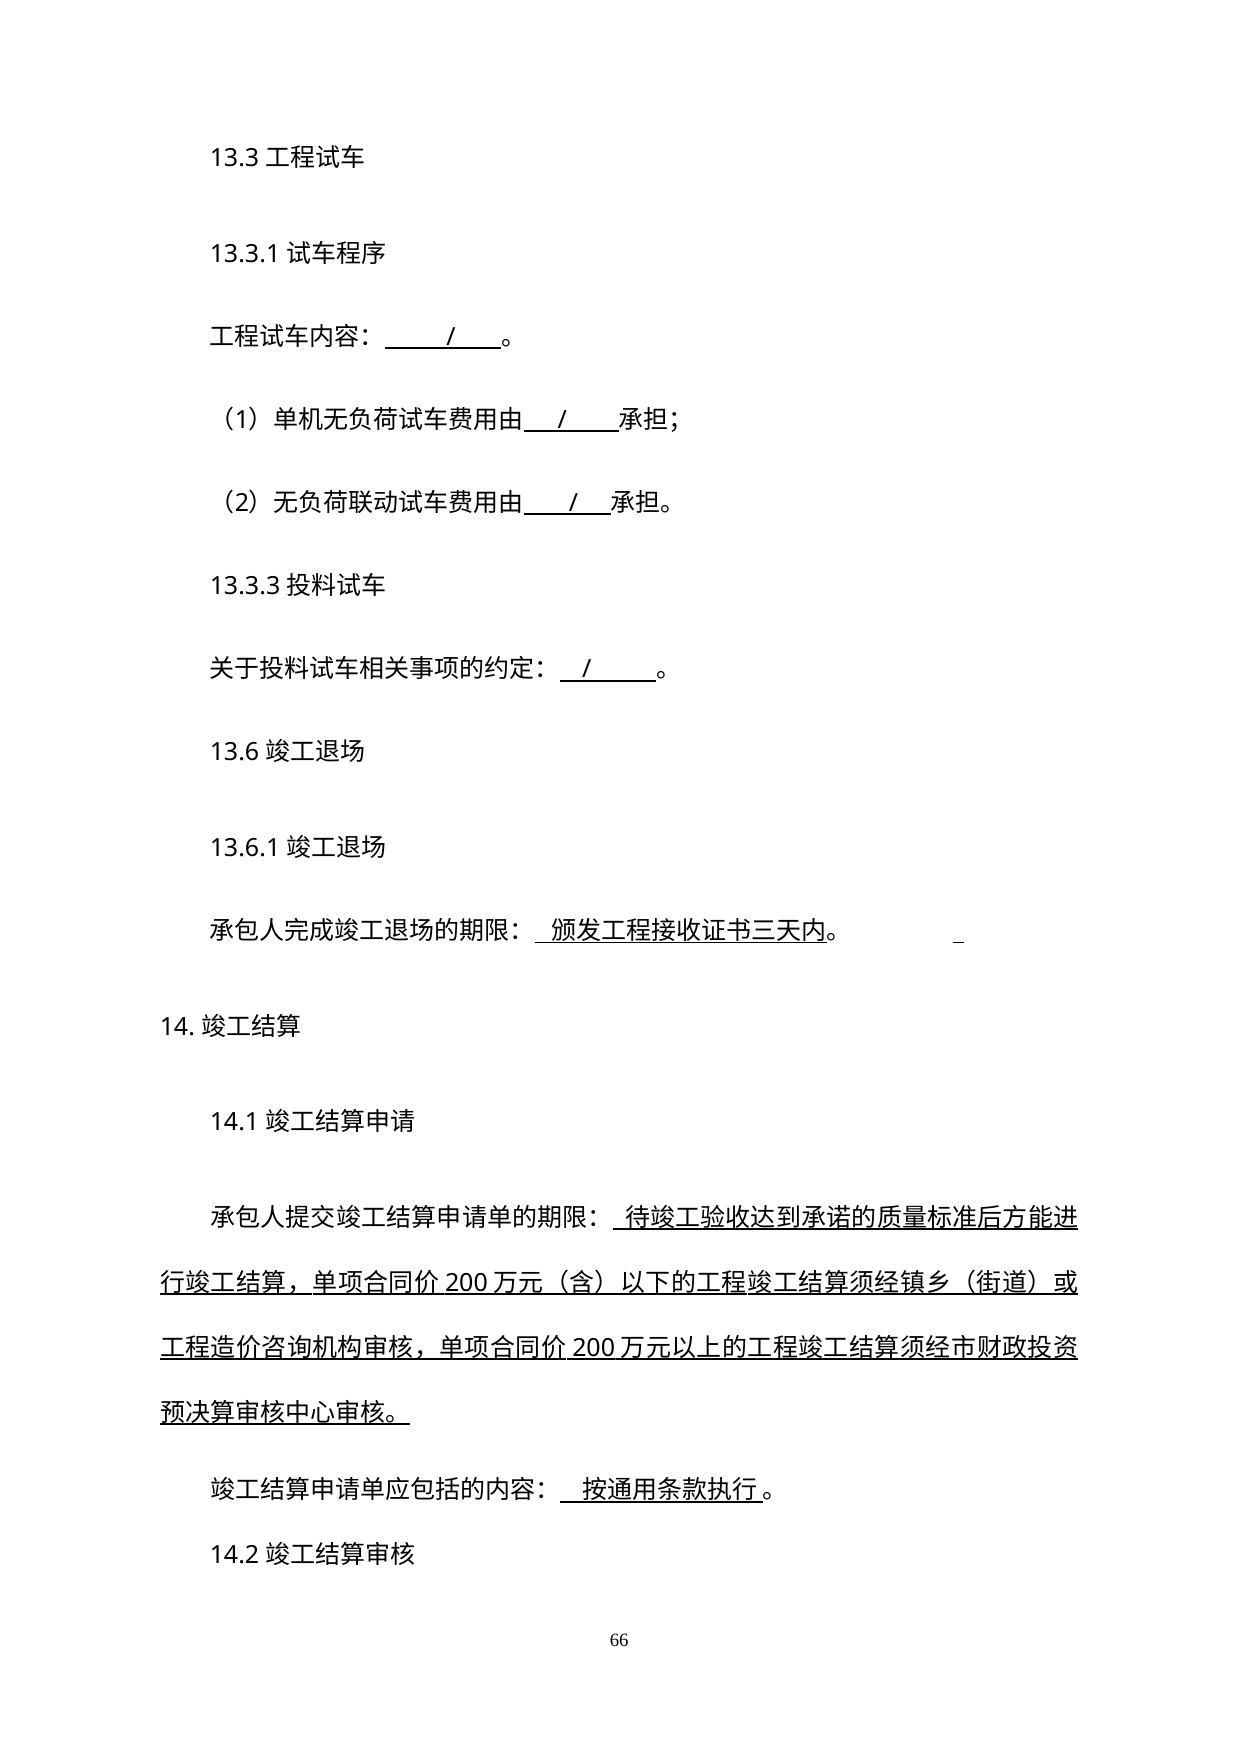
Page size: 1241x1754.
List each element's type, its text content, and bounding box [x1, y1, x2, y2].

text 关于投料试车相关事项的约定： / 。 [159, 634, 1078, 699]
text 承包人提交竣工结算申请单的期限： 待竣工验收达到承诺的质量标准后方能进行竣工结算，单项合同价200万元（含）以下的工程竣工结算须经镇乡（街道）或工程造价咨询机构审核，单项合同价200万元以上的工程竣工结算须经市财政投资预决算审核中心审核。 [160, 1183, 1078, 1293]
text 13.3 工程试车 [159, 123, 1078, 188]
text 竣工结算申请单应包括的内容： 按通用条款执行 。 [160, 1456, 1078, 1521]
text 13.3.3 投料试车 [159, 551, 1078, 616]
text 14.1 竣工结算申请 [159, 1087, 1078, 1152]
text 13.3.1 试车程序 [159, 219, 1078, 284]
text 承包人完成竣工退场的期限： 颁发工程接收证书三天内。 [159, 896, 1078, 961]
text 14.2 竣工结算审核 [159, 1521, 1078, 1586]
text 13.6.1 竣工退场 [159, 813, 1078, 878]
text 工程试车内容： / 。 [159, 302, 1078, 367]
text （1）单机无负荷试车费用由 / 承担； [159, 385, 1078, 450]
text 承包人提交竣工结算申请单的期限： 待竣工验收达到承诺的质量标准后方能进行竣工结算，单项合同价200万元（含）以下的工程竣工结算须经镇乡（街道）或工程造价咨询机构审核，单项合同价200万元以上的工程竣工结算须经市财政投资预决算审核中心审核。 [160, 1294, 1078, 1443]
text 13.6 竣工退场 [159, 717, 1078, 782]
text （2）无负荷联动试车费用由 / 承担。 [159, 468, 1078, 533]
subtitle 14. 竣工结算 [159, 992, 1078, 1057]
